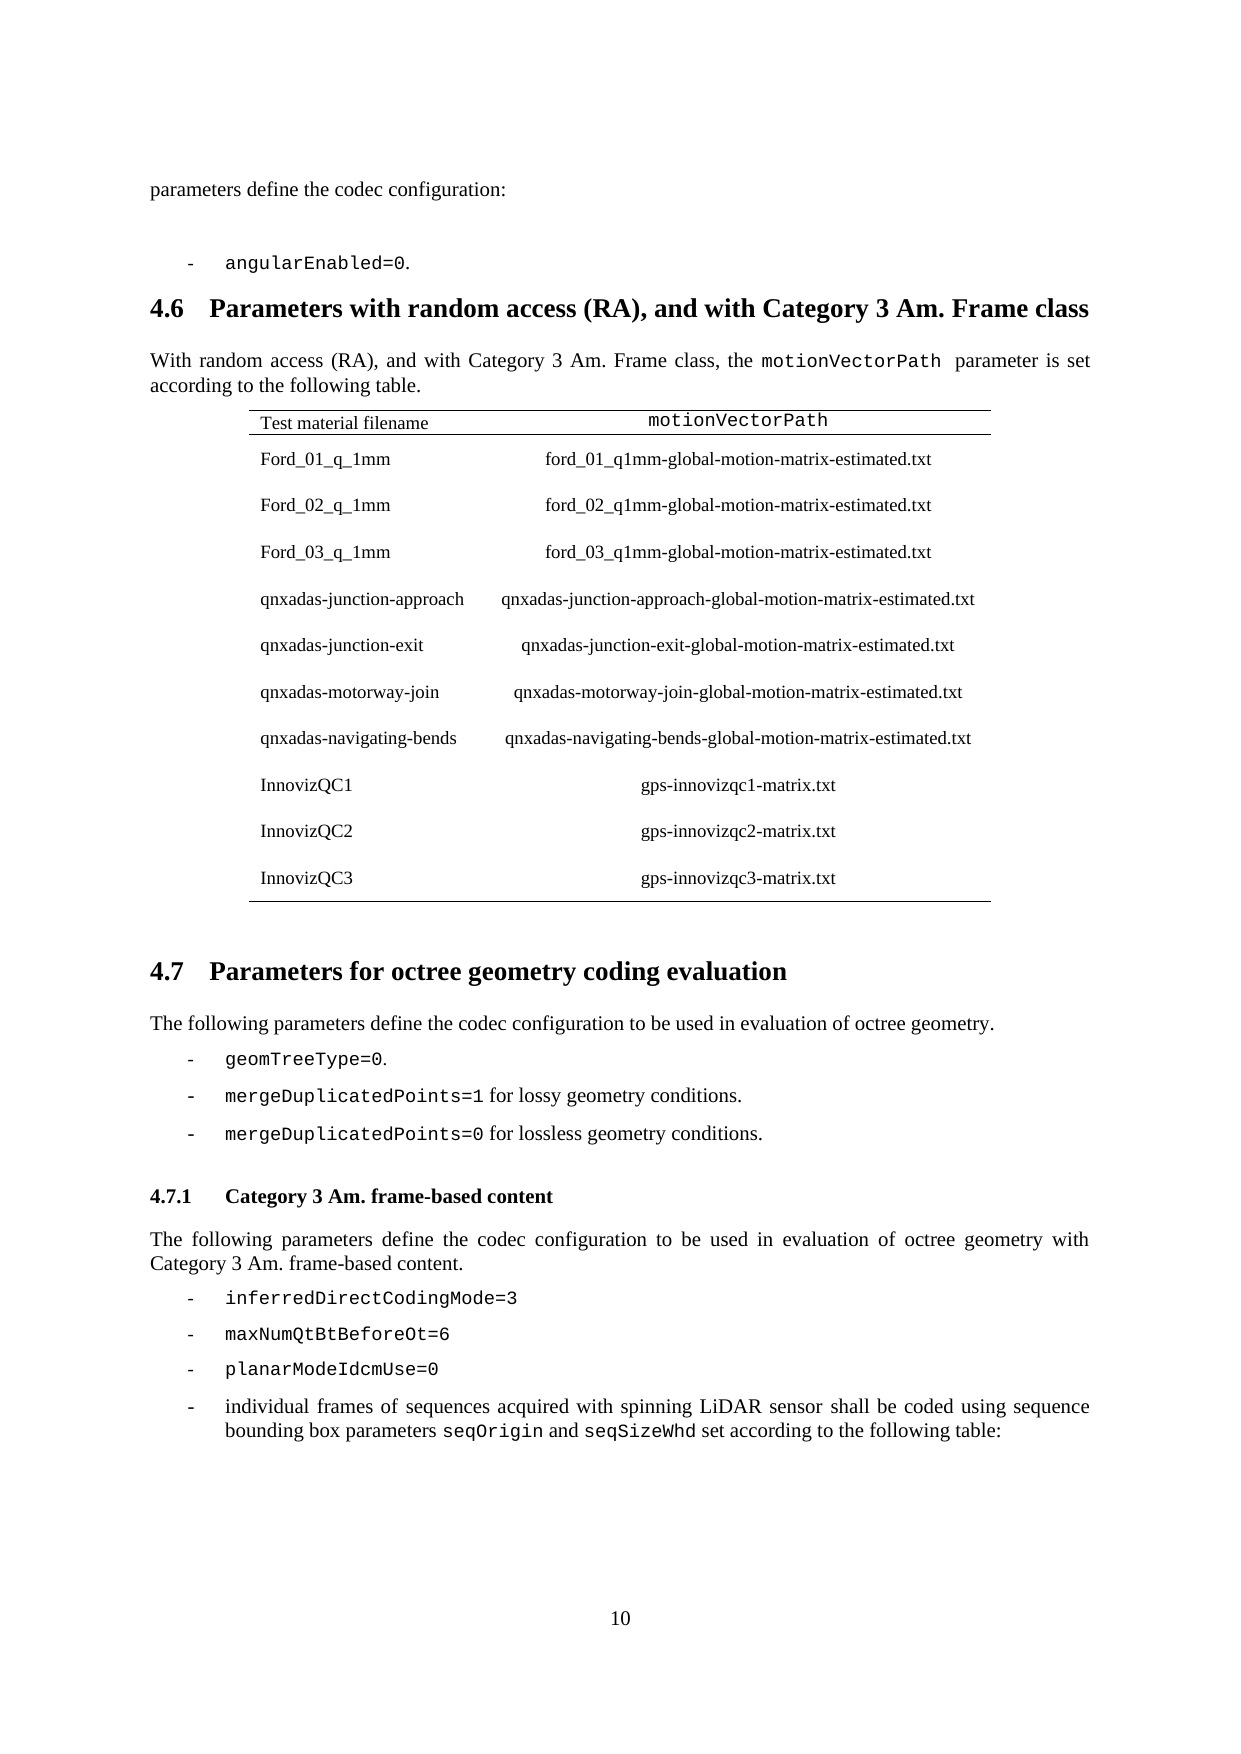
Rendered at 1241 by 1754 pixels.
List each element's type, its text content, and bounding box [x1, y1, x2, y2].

table_header Test material filename [249, 411, 485, 434]
list individual frames of sequences acquired with spinning LiDAR sensor shall be coded using sequence bounding box parameters seqOrigin and seqSizeWhd set according to the following table: [187, 1394, 1090, 1443]
list maxNumQtBtBeforeOt=6 [187, 1323, 1090, 1346]
table_cell Ford_01_q_1mm [249, 435, 485, 482]
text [150, 177, 1090, 201]
list mergeDuplicatedPoints=1 for lossy geometry conditions. [187, 1083, 1090, 1108]
table_cell gps-innovizqc2-matrix.txt [485, 808, 991, 854]
table_cell InnovizQC3 [249, 854, 485, 901]
table_cell qnxadas-junction-approach [249, 575, 485, 621]
table_cell qnxadas-motorway-join-global-motion-matrix-estimated.txt [485, 668, 991, 714]
table_cell Ford_03_q_1mm [249, 528, 485, 575]
table_cell ford_03_q1mm-global-motion-matrix-estimated.txt [485, 528, 991, 575]
subtitle Parameters with random access (RA), and with Category 3 Am. Frame class [150, 292, 1090, 323]
table_cell qnxadas-junction-exit [249, 621, 485, 668]
table_cell gps-innovizqc1-matrix.txt [485, 761, 991, 808]
text The following parameters define the codec configuration to be used in evaluation of octree geometry with Category 3 Am. frame-based content. [150, 1226, 1090, 1274]
text With random access (RA), and with Category 3 Am. Frame class, the motionVectorPath parameter is set according to the following table. [150, 348, 1090, 397]
text The following parameters define the codec configuration to be used in evaluation of octree geometry. [150, 1011, 1090, 1035]
subtitle Category 3 Am. frame-based content [150, 1184, 1090, 1208]
list geomTreeType=0. [187, 1048, 1090, 1071]
list inferredDirectCodingMode=3 [187, 1287, 1090, 1310]
table_cell qnxadas-junction-exit-global-motion-matrix-estimated.txt [485, 621, 991, 668]
subtitle Parameters for octree geometry coding evaluation [150, 955, 1090, 986]
table_cell InnovizQC2 [249, 808, 485, 854]
list mergeDuplicatedPoints=0 for lossless geometry conditions. [187, 1121, 1090, 1146]
table_cell ford_01_q1mm-global-motion-matrix-estimated.txt [485, 435, 991, 482]
table_cell gps-innovizqc3-matrix.txt [485, 854, 991, 901]
table_cell qnxadas-navigating-bends-global-motion-matrix-estimated.txt [485, 715, 991, 761]
list planarModeIdcmUse=0 [187, 1358, 1090, 1381]
table_cell ford_02_q1mm-global-motion-matrix-estimated.txt [485, 482, 991, 528]
table_cell qnxadas-junction-approach-global-motion-matrix-estimated.txt [485, 575, 991, 621]
table_cell Ford_02_q_1mm [249, 482, 485, 528]
table_cell InnovizQC1 [249, 761, 485, 808]
list angularEnabled=0. [187, 250, 1090, 275]
table_cell qnxadas-navigating-bends [249, 715, 485, 761]
table_cell qnxadas-motorway-join [249, 668, 485, 714]
table_header motionVectorPath [485, 411, 991, 434]
